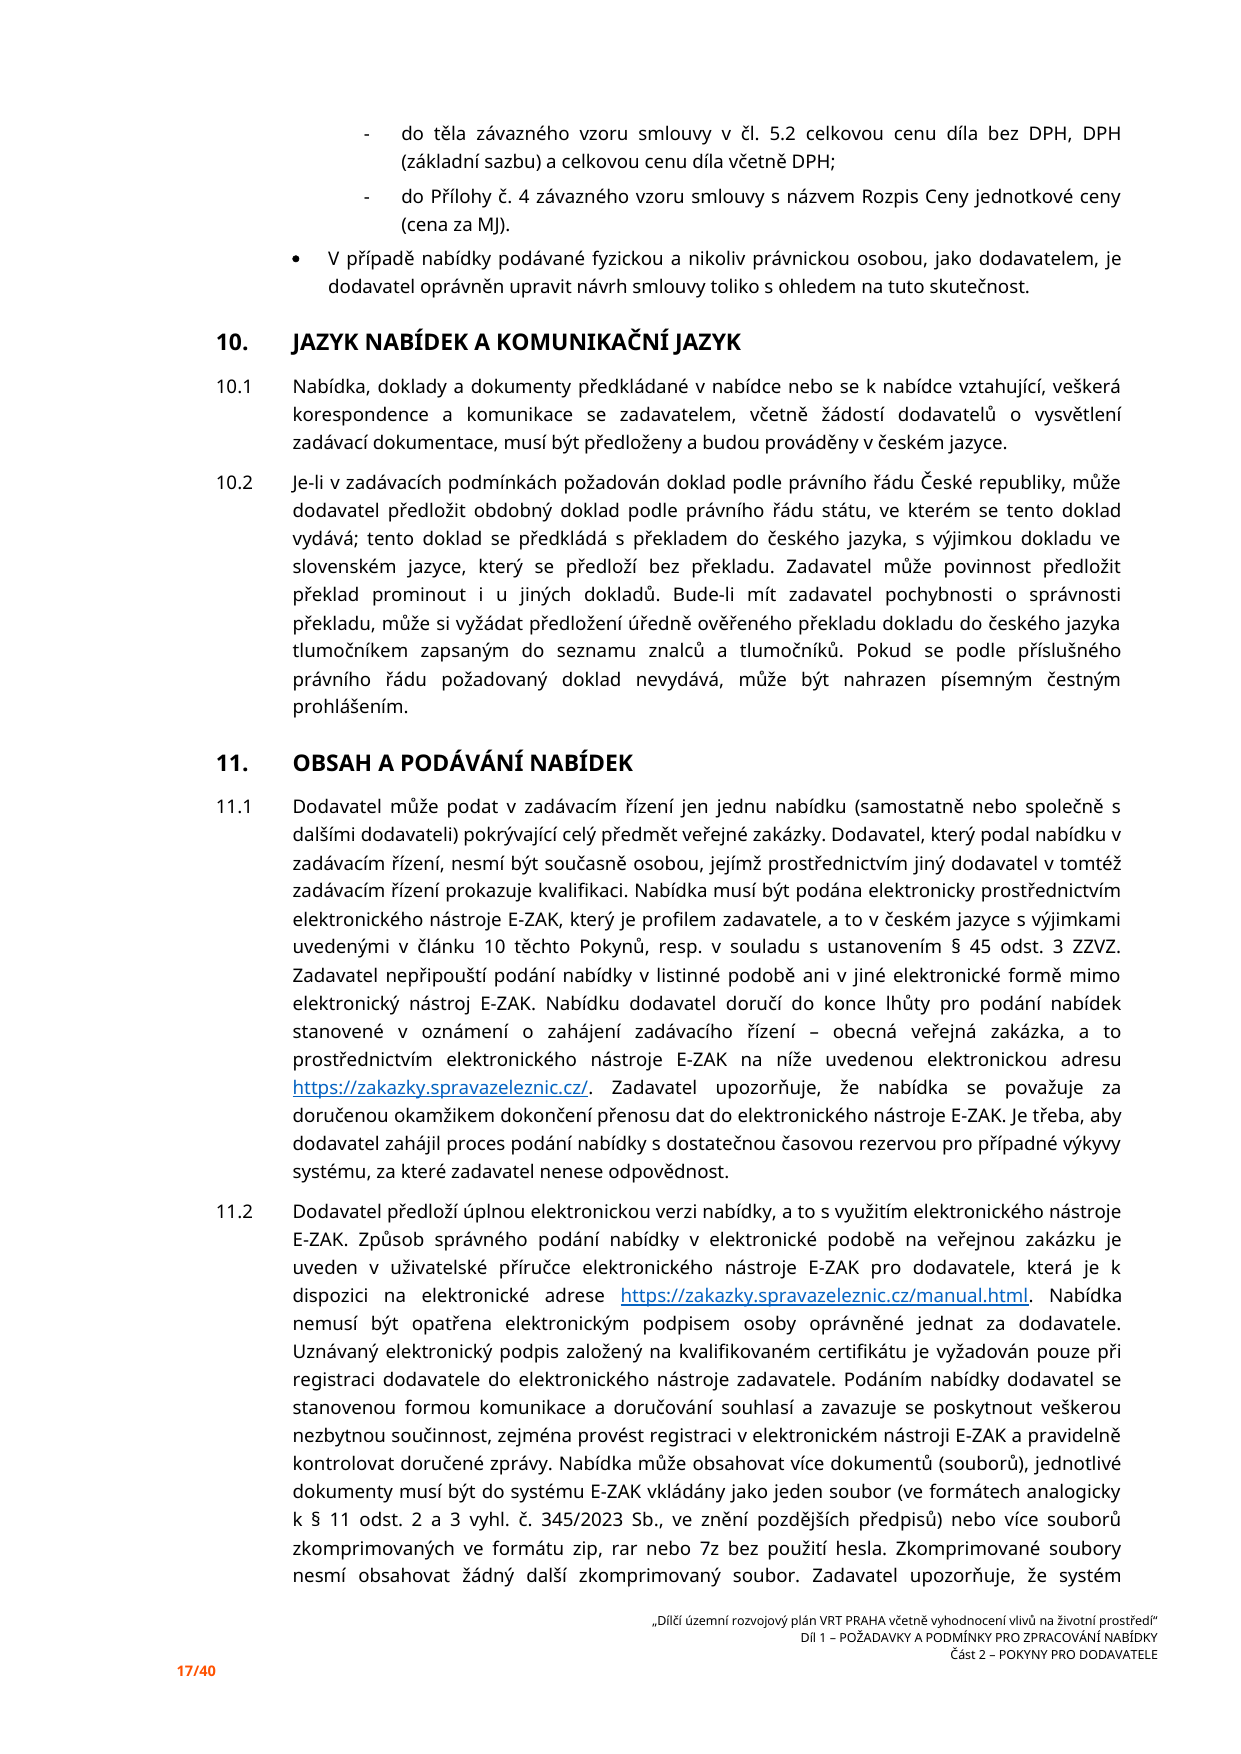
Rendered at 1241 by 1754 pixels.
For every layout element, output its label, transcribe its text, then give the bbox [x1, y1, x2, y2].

text Nabídka, doklady a dokumenty předkládané v nabídce nebo se k nabídce vztahující, veškerá korespondence a komunikace se zadavatelem, včetně žádostí dodavatelů o vysvětlení zadávací dokumentace, musí být předloženy a budou prováděny v českém jazyce. [216, 373, 1122, 455]
list do těla závazného vzoru smlouvy v čl. 5.2 celkovou cenu díla bez DPH, DPH (základní sazbu) a celkovou cenu díla včetně DPH; [363, 121, 1122, 174]
text Je-li v zadávacích podmínkách požadován doklad podle právního řádu České republiky, může dodavatel předložit obdobný doklad podle právního řádu státu, ve kterém se tento doklad vydává; tento doklad se předkládá s překladem do českého jazyka, s výjimkou dokladu ve slovenském jazyce, který se předloží bez překladu. Zadavatel může povinnost předložit překlad prominout i u jiných dokladů. Bude-li mít zadavatel pochybnosti o správnosti překladu, může si vyžádat předložení úředně ověřeného překladu dokladu do českého jazyka tlumočníkem zapsaným do seznamu znalců a tlumočníků. Pokud se podle příslušného právního řádu požadovaný doklad nevydává, může být nahrazen písemným čestným prohlášením. [216, 470, 1122, 719]
list do Přílohy č. 4 závazného vzoru smlouvy s názvem Rozpis Ceny jednotkové ceny (cena za MJ). [363, 183, 1122, 236]
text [216, 1198, 1122, 1588]
text OBSAH a PODÁVÁNÍ NABÍDEK [216, 747, 1122, 778]
text JAZYK NABÍDEK A KOMUNIKAČNÍ JAZYK [216, 326, 1122, 357]
text Dodavatel může podat v zadávacím řízení jen jednu nabídku (samostatně nebo společně s dalšími dodavateli) pokrývající celý předmět veřejné zakázky. Dodavatel, který podal nabídku v zadávacím řízení, nesmí být současně osobou, jejímž prostřednictvím jiný dodavatel v tomtéž zadávacím řízení prokazuje kvalifikaci. Nabídka musí být podána elektronicky prostřednictvím elektronického nástroje E-ZAK, který je profilem zadavatele, a to v českém jazyce s výjimkami uvedenými v článku 10 těchto Pokynů, resp. v souladu s ustanovením § 45 odst. 3 ZZVZ. Zadavatel nepřipouští podání nabídky v listinné podobě ani v jiné elektronické formě mimo elektronický nástroj E-ZAK. Nabídku dodavatel doručí do konce lhůty pro podání nabídek stanovené v oznámení o zahájení zadávacího řízení – obecná veřejná zakázka, a to prostřednictvím elektronického nástroje E-ZAK na níže uvedenou elektronickou adresu https://zakazky.spravazeleznic.cz/. Zadavatel upozorňuje, že nabídka se považuje za doručenou okamžikem dokončení přenosu dat do elektronického nástroje E-ZAK. Je třeba, aby dodavatel zahájil proces podání nabídky s dostatečnou časovou rezervou pro případné výkyvy systému, za které zadavatel nenese odpovědnost. [216, 794, 1122, 1183]
text V případě nabídky podávané fyzickou a nikoliv právnickou osobou, jako dodavatelem, je dodavatel oprávněn upravit návrh smlouvy toliko s ohledem na tuto skutečnost. [292, 245, 1122, 299]
